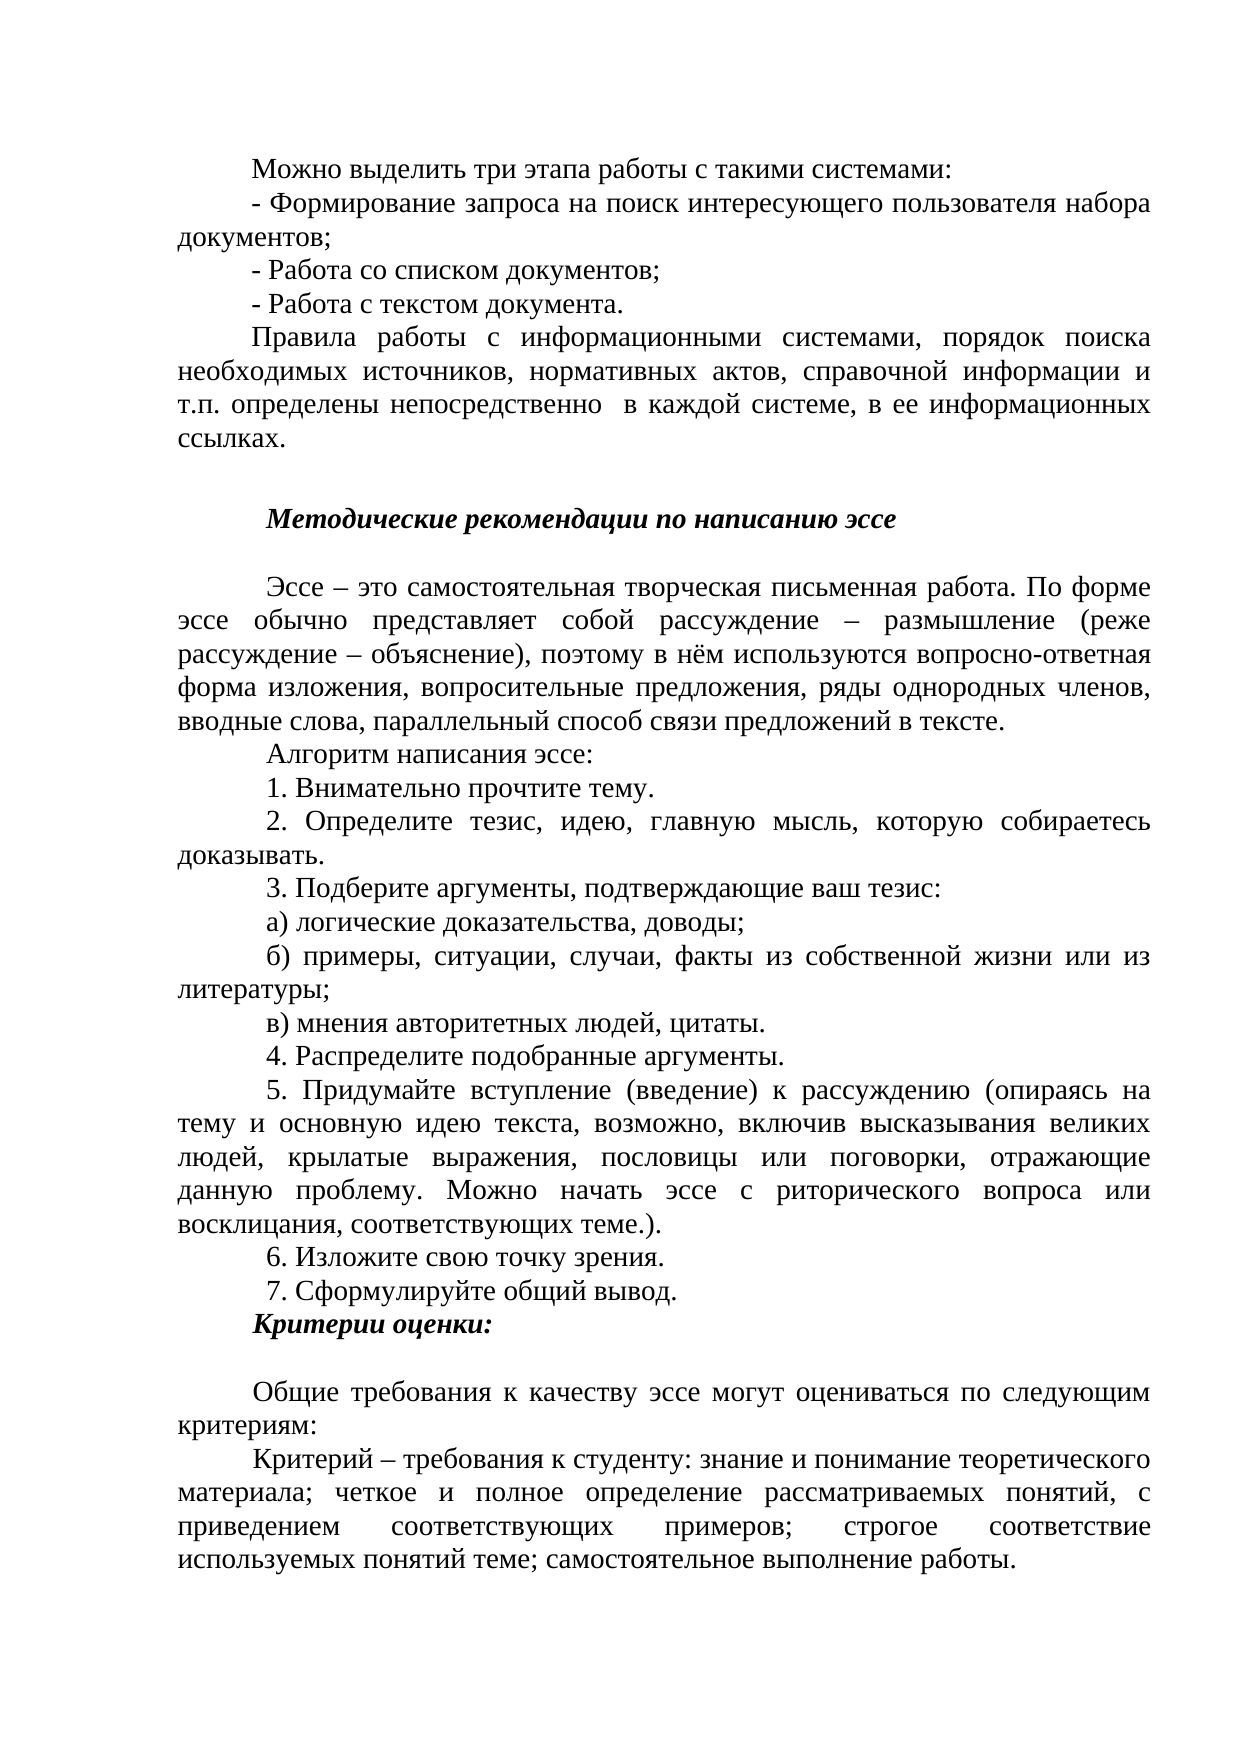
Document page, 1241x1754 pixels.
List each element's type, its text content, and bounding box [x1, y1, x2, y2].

text Общие требования к качеству эссе могут оцениваться по следующим критериям: [177, 1374, 1152, 1441]
text Критерии оценки: [177, 1307, 1152, 1340]
text Методические рекомендации по написанию эссе [177, 502, 1152, 535]
text - Работа с текстом документа. [177, 286, 1152, 319]
text 5. Придумайте вступление (введение) к рассуждению (опираясь на тему и основную идею текста, возможно, включив высказывания великих людей, крылатые выражения, пословицы или поговорки, отражающие данную проблему. Можно начать эссе с риторического вопроса или восклицания, соответствующих теме.). [177, 1072, 1152, 1239]
text Можно выделить три этапа работы с такими системами: [177, 152, 1152, 185]
text 3. Подберите аргументы, подтверждающие ваш тезис: [177, 871, 1152, 904]
text Критерий – требования к студенту: знание и понимание теоретического материала; четкое и полное определение рассматриваемых понятий, с приведением соответствующих примеров; строгое соответствие используемых понятий теме; самостоятельное выполнение работы. [177, 1441, 1152, 1575]
text Алгоритм написания эссе: [177, 736, 1152, 770]
text 2. Определите тезис, идею, главную мысль, которую собираетесь доказывать. [177, 803, 1152, 871]
text - Формирование запроса на поиск интересующего пользователя набора документов; [177, 185, 1152, 252]
text 6. Изложите свою точку зрения. [177, 1239, 1152, 1273]
text б) примеры, ситуации, случаи, факты из собственной жизни или из литературы; [177, 938, 1152, 1005]
text a) логические доказательства, доводы; [177, 904, 1152, 938]
text - Работа со списком документов; [177, 252, 1152, 286]
text Эссе – это самостоятельная творческая письменная работа. По форме эссе обычно представляет собой рассуждение – размышление (реже рассуждение – объяснение), поэтому в нём используются вопросно-ответная форма изложения, вопросительные предложения, ряды однородных членов, вводные слова, параллельный способ связи предложений в тексте. [177, 569, 1152, 736]
text Правила работы с информационными системами, порядок поиска необходимых источников, нормативных актов, справочной информации и т.п. определены непосредственно в каждой системе, в ее информационных ссылках. [177, 319, 1152, 453]
text в) мнения авторитетных людей, цитаты. [177, 1005, 1152, 1038]
text 1. Внимательно прочтите тему. [177, 770, 1152, 803]
text 7. Сформулируйте общий вывод. [177, 1273, 1152, 1307]
text 4. Распределите подобранные аргументы. [177, 1038, 1152, 1072]
